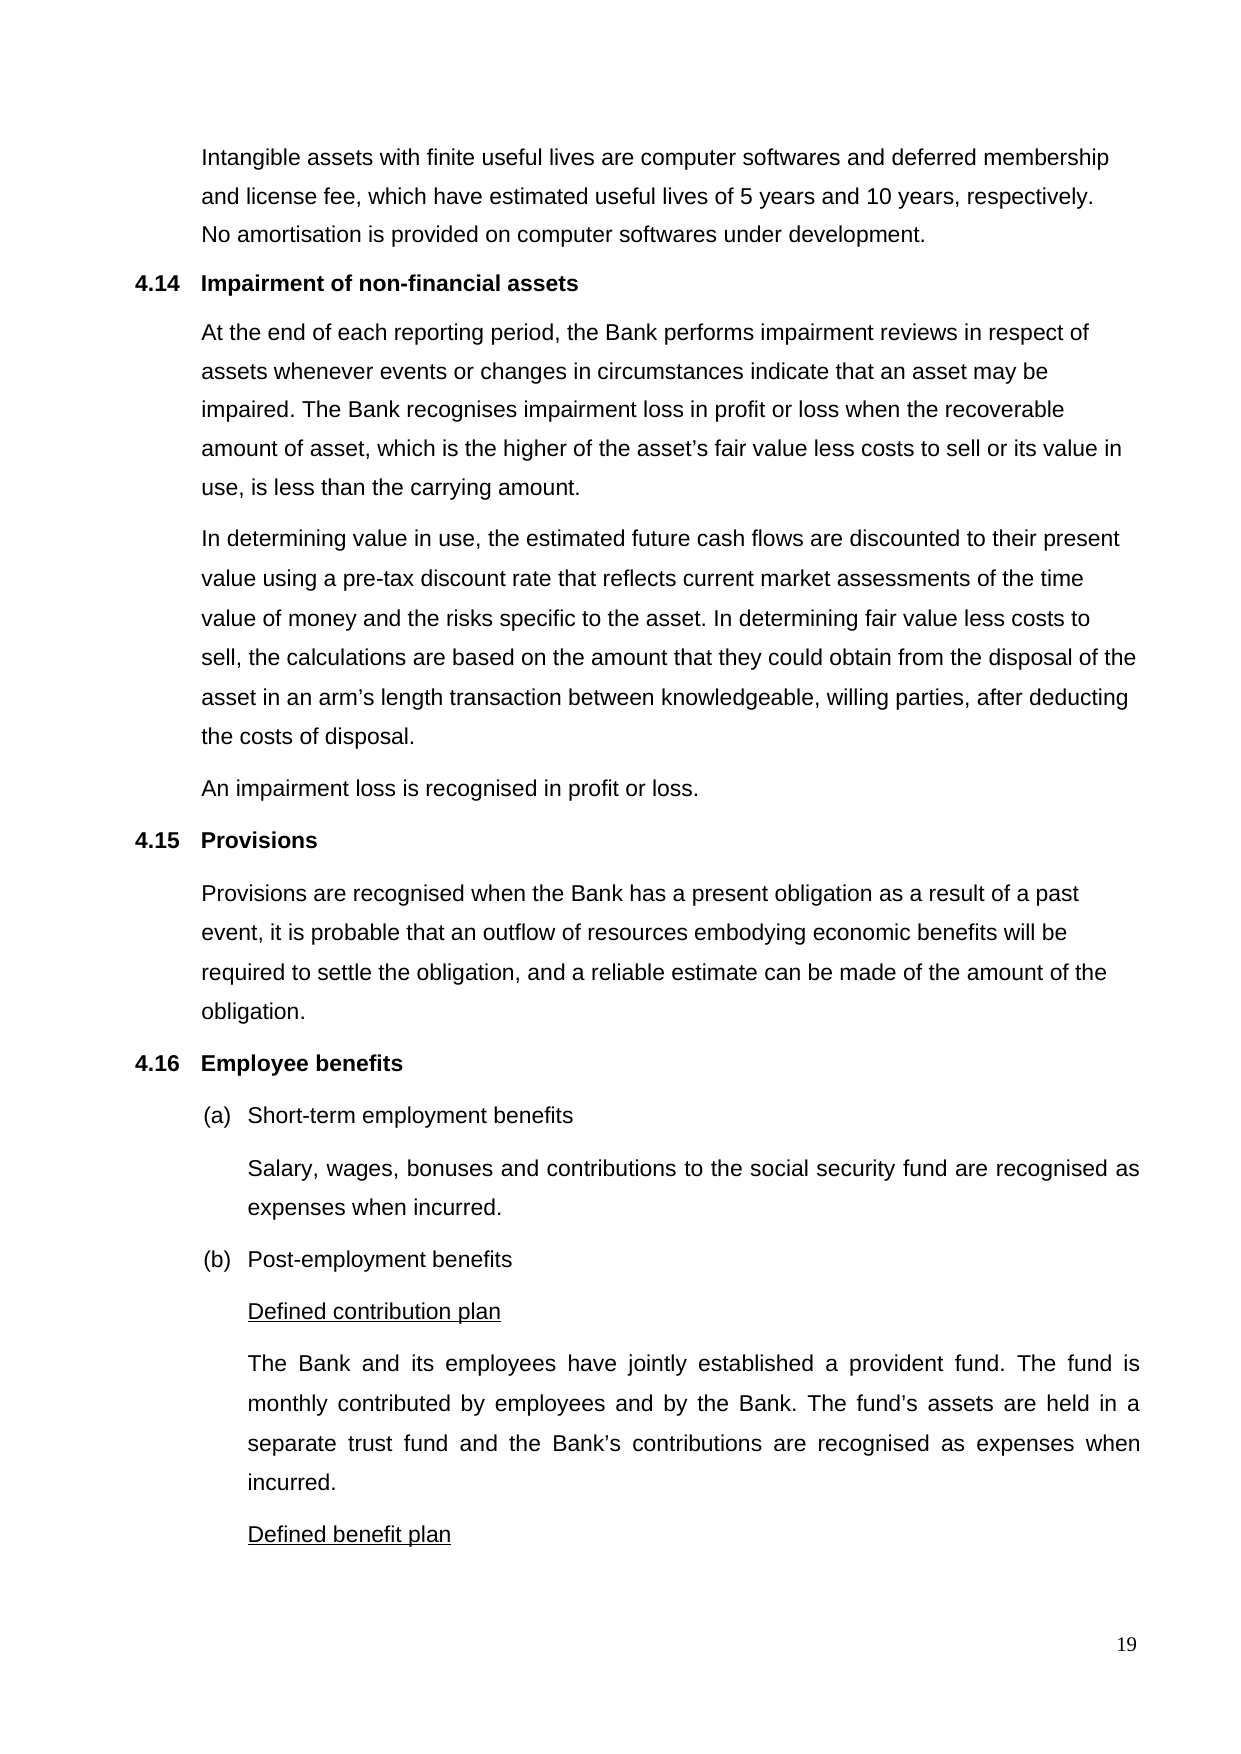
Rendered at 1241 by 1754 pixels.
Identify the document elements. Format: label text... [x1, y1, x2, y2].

text 4.14 Impairment of non-financial assets [135, 261, 1141, 299]
text Provisions are recognised when the Bank has a present obligation as a result of a past event, it is probable that an outflow of resources embodying economic benefits will be required to settle the obligation, and a reliable estimate can be made of the amount of the obligation. [201, 869, 1137, 1028]
text Defined contribution plan [247, 1288, 1141, 1328]
text Defined benefit plan [247, 1511, 1141, 1551]
text Salary, wages, bonuses and contributions to the social security fund are recognised as expenses when incurred. [247, 1144, 1141, 1223]
text An impairment loss is recognised in profit or loss. [201, 765, 1137, 805]
text In determining value in use, the estimated future cash flows are discounted to their present value using a pre-tax discount rate that reflects current market assessments of the time value of money and the risks specific to the asset. In determining fair value less costs to sell, the calculations are based on the amount that they could obtain from the disposal of the asset in an arm’s length transaction between knowledgeable, willing parties, after deducting the costs of disposal. [201, 515, 1137, 753]
text The Bank and its employees have jointly established a provident fund. The fund is monthly contributed by employees and by the Bank. The fund’s assets are held in a separate trust fund and the Bank’s contributions are recognised as expenses when incurred. [247, 1340, 1141, 1498]
text 4.16 Employee benefits [135, 1040, 1141, 1080]
text 4.15 Provisions [135, 817, 1141, 857]
text (b) Post-employment benefits [203, 1236, 1141, 1276]
text Intangible assets with finite useful lives are computer softwares and deferred membership and license fee, which have estimated useful lives of 5 years and 10 years, respectively. No amortisation is provided on computer softwares under development. [201, 135, 1137, 251]
text At the end of each reporting period, the Bank performs impairment reviews in respect of assets whenever events or changes in circumstances indicate that an asset may be impaired. The Bank recognises impairment loss in profit or loss when the recoverable amount of asset, which is the higher of the asset’s fair value less costs to sell or its value in use, is less than the carrying amount. [201, 310, 1137, 503]
text (a) Short-term employment benefits [203, 1092, 1141, 1132]
